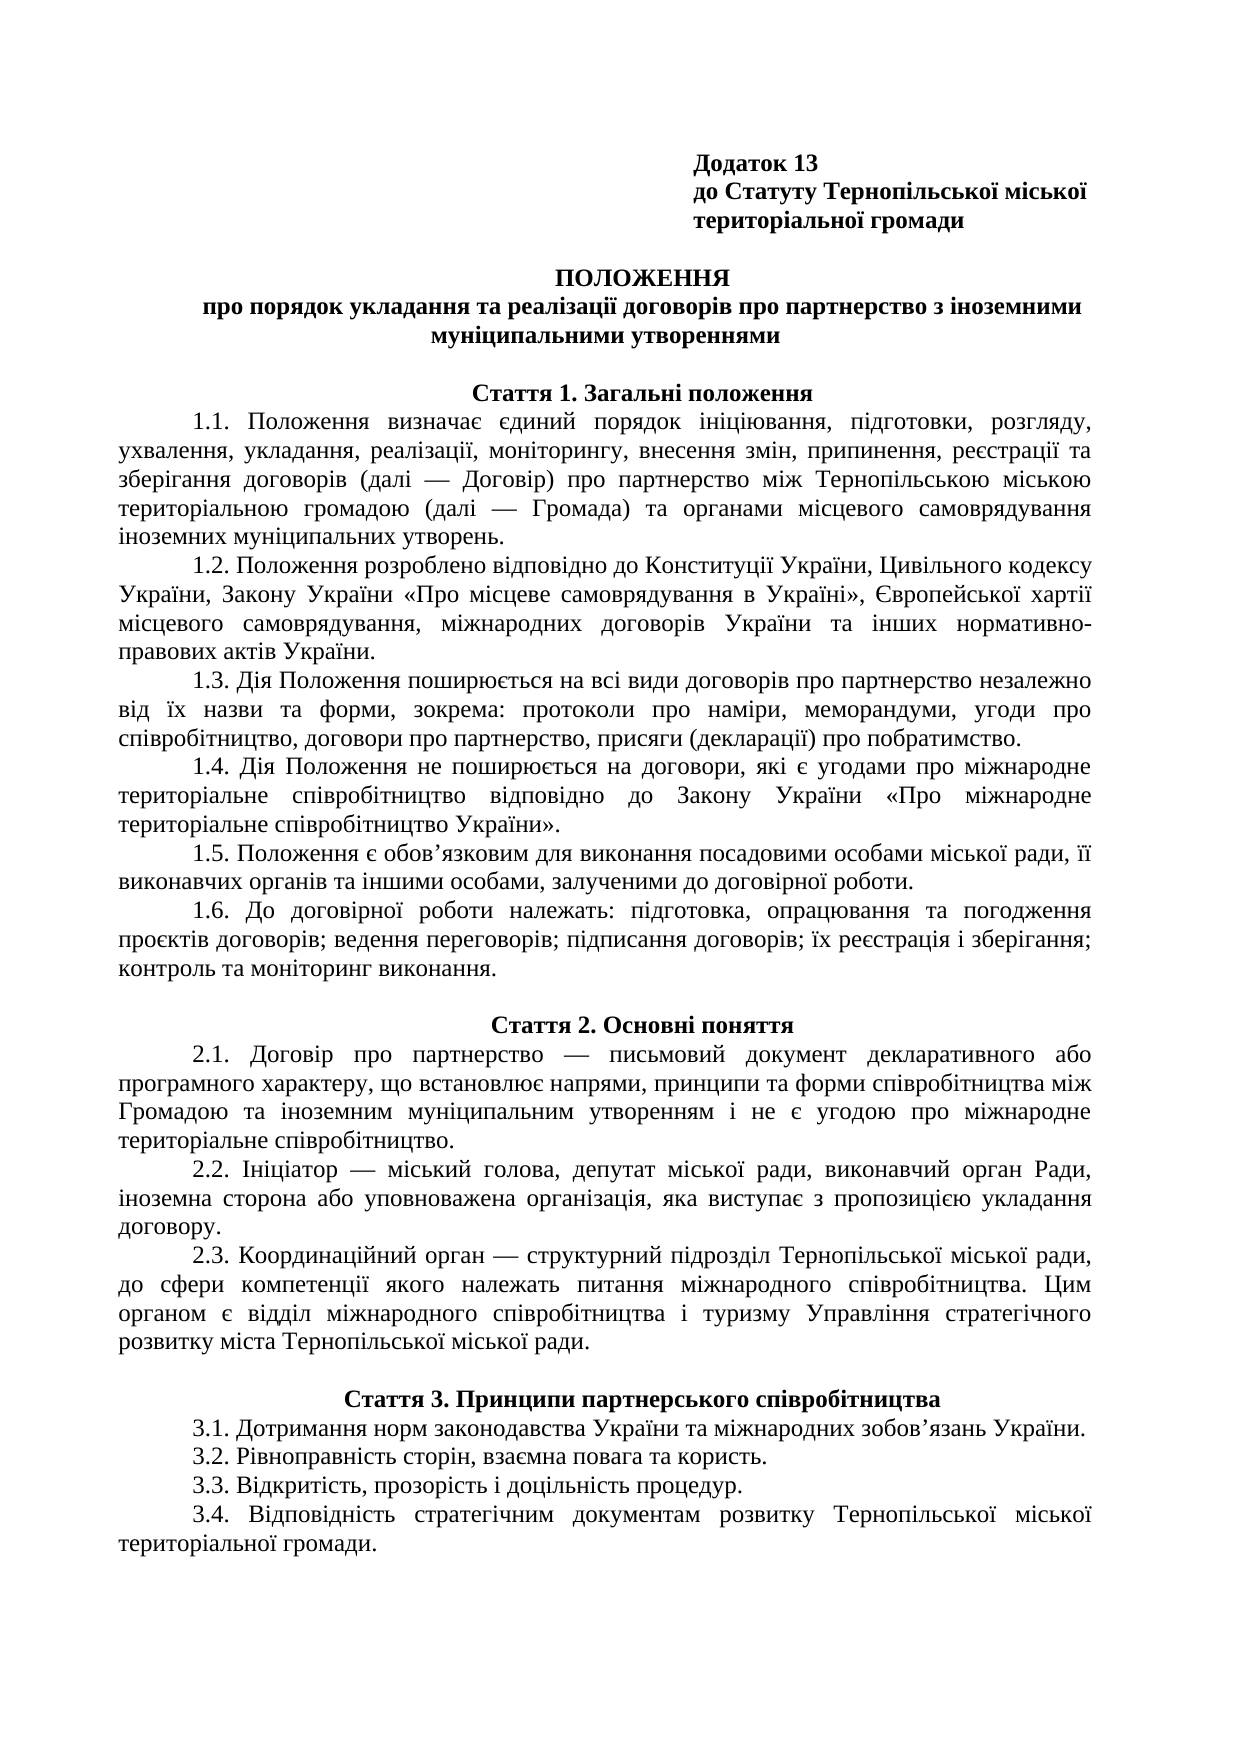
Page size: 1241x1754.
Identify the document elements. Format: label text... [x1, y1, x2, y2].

text 2.2. Ініціатор — міський голова, депутат міської ради, виконавчий орган Ради, іноземна сторона або уповноважена організація, яка виступає з пропозицією укладання договору. [118, 1154, 1093, 1240]
text 3.2. Рівноправність сторін, взаємна повага та користь. [118, 1441, 1093, 1470]
text про порядок укладання та реалізації договорів про партнерство з іноземними муніципальними утвореннями [118, 291, 1093, 349]
text 3.3. Відкритість, прозорість і доцільність процедур. [118, 1470, 1093, 1499]
text Додаток 13 [693, 148, 1093, 176]
text 1.6. До договірної роботи належать: підготовка, опрацювання та погодження проєктів договорів; ведення переговорів; підписання договорів; їх реєстрація і зберігання; контроль та моніторинг виконання. [118, 895, 1093, 981]
text Стаття 3. Принципи партнерського співробітництва [118, 1384, 1093, 1413]
text 1.3. Дія Положення поширюється на всі види договорів про партнерство незалежно від їх назви та форми, зокрема: протоколи про наміри, меморандуми, угоди про співробітництво, договори про партнерство, присяги (декларації) про побратимство. [118, 665, 1093, 751]
text ПОЛОЖЕННЯ [118, 263, 1093, 291]
text 1.1. Положення визначає єдиний порядок ініціювання, підготовки, розгляду, ухвалення, укладання, реалізації, моніторингу, внесення змін, припинення, реєстрації та зберігання договорів (далі — Договір) про партнерство між Тернопільською міською територіальною громадою (далі — Громада) та органами місцевого самоврядування іноземних муніципальних утворень. [118, 406, 1093, 550]
text 1.4. Дія Положення не поширюється на договори, які є угодами про міжнародне територіальне співробітництво відповідно до Закону України «Про міжнародне територіальне співробітництво України». [118, 751, 1093, 838]
text 3.4. Відповідність стратегічним документам розвитку Тернопільської міської територіальної громади. [118, 1499, 1093, 1556]
text до Статуту Тернопільської міської територіальної громади [693, 176, 1093, 234]
text 2.3. Координаційний орган — структурний підрозділ Тернопільської міської ради, до сфери компетенції якого належать питання міжнародного співробітництва. Цим органом є відділ міжнародного співробітництва і туризму Управління стратегічного розвитку міста Тернопільської міської ради. [118, 1240, 1093, 1355]
text 1.2. Положення розроблено відповідно до Конституції України, Цивільного кодексу України, Закону України «Про місцеве самоврядування в Україні», Європейської хартії місцевого самоврядування, міжнародних договорів України та інших нормативно-правових актів України. [118, 550, 1093, 665]
text 1.5. Положення є обов’язковим для виконання посадовими особами міської ради, її виконавчих органів та іншими особами, залученими до договірної роботи. [118, 838, 1093, 895]
text 3.1. Дотримання норм законодавства України та міжнародних зобов’язань України. [118, 1413, 1093, 1441]
text 2.1. Договір про партнерство — письмовий документ декларативного або програмного характеру, що встановлює напрями, принципи та форми співробітництва між Громадою та іноземним муніципальним утворенням і не є угодою про міжнародне територіальне співробітництво. [118, 1039, 1093, 1154]
text Стаття 2. Основні поняття [118, 1010, 1093, 1039]
text Стаття 1. Загальні положення [118, 378, 1093, 406]
